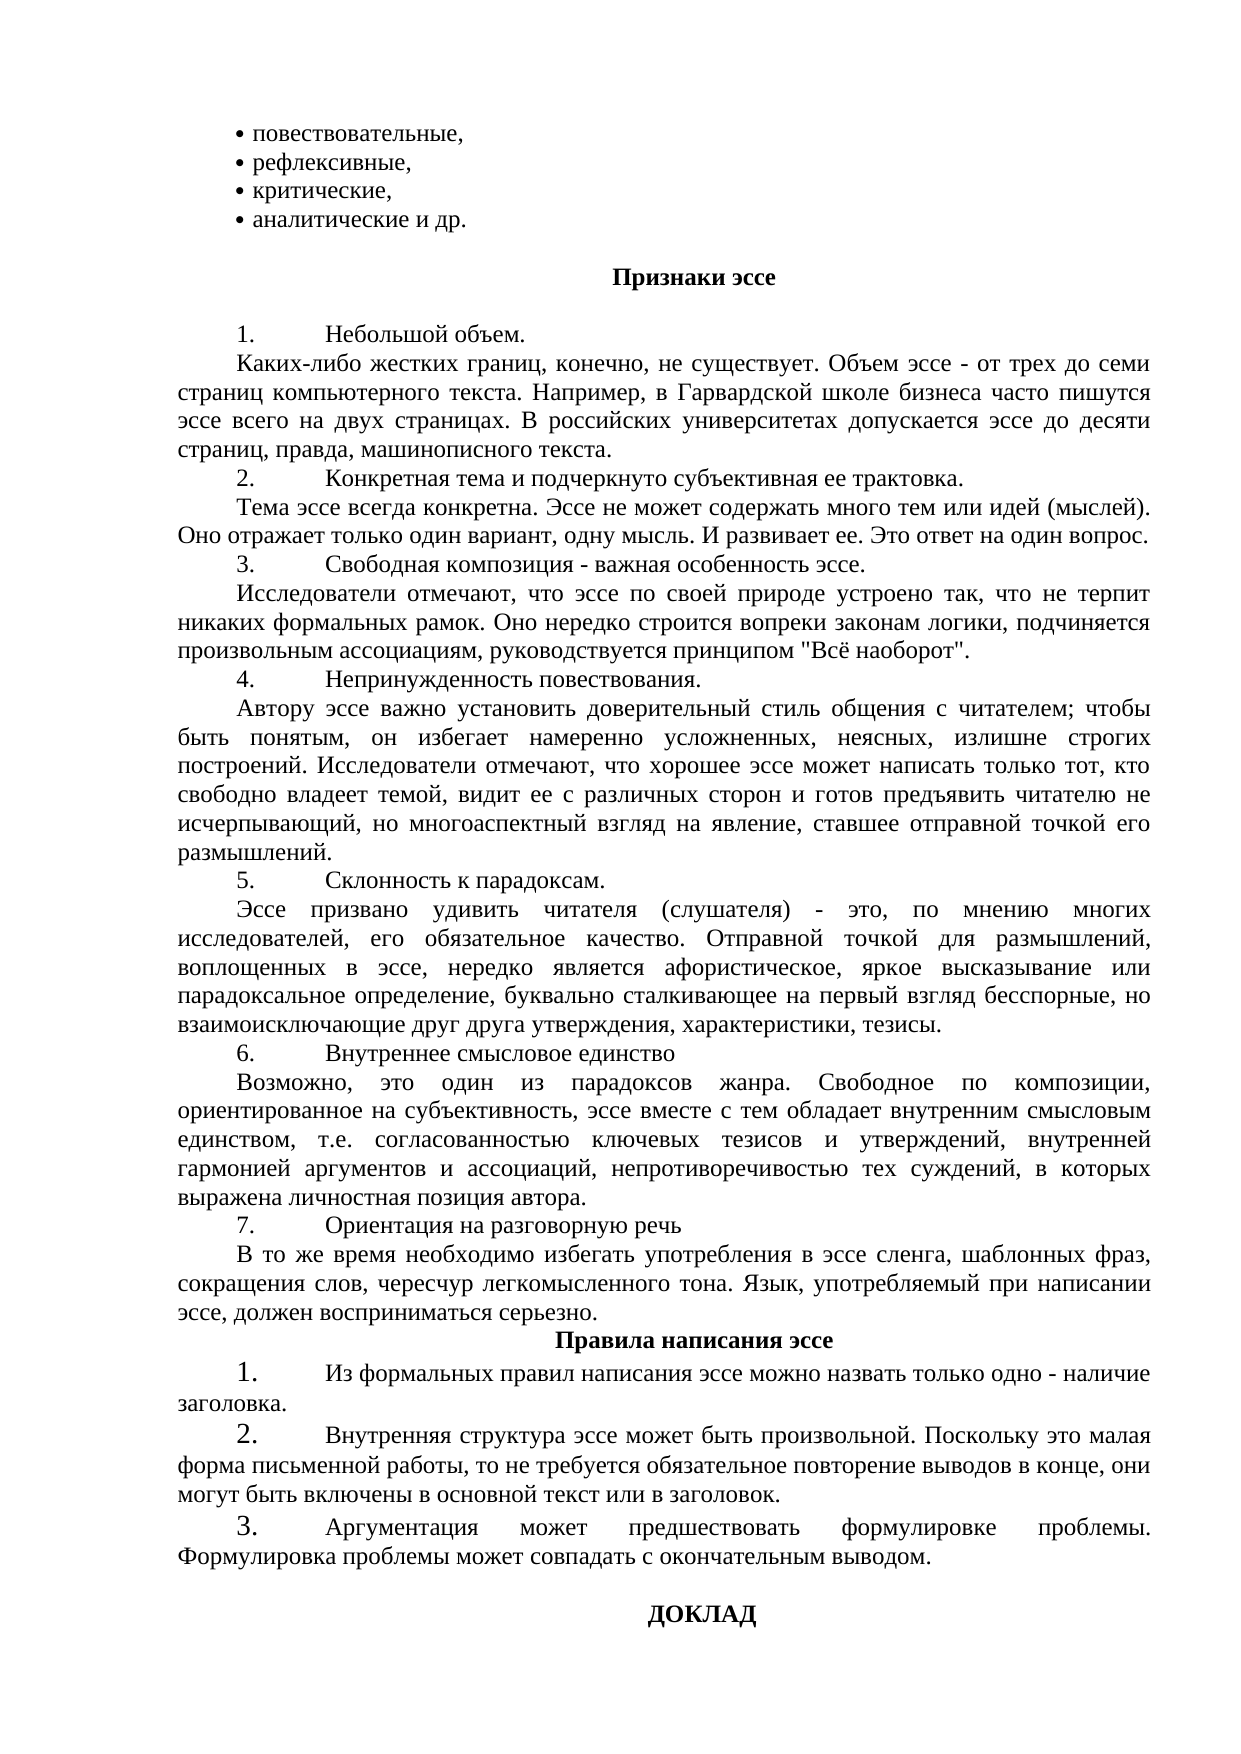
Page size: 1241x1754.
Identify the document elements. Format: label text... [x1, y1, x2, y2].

text Признаки эссе [177, 262, 1152, 291]
list аналитические и др. [177, 204, 1152, 233]
text Правила написания эссе [177, 1326, 1152, 1354]
list Ориентация на разговорную речь [177, 1211, 1152, 1239]
list Из формальных правил написания эссе можно назвать только одно - наличие заголовка. [177, 1354, 1152, 1417]
list критические, [177, 176, 1152, 204]
text Возможно, это один из парадоксов жанра. Свободное по композиции, ориентированное на субъективность, эссе вместе с тем обладает внутренним смысловым единством, т.е. согласованностью ключевых тезисов и утверждений, внутренней гармонией аргументов и ассоциаций, непротиворечивостью тех суждений, в которых выражена личностная позиция автора. [177, 1067, 1152, 1211]
list повествовательные, [177, 118, 1152, 147]
text ДОКЛАД [177, 1599, 1152, 1627]
text Эссе призвано удивить читателя (слушателя) - это, по мнению многих исследователей, его обязательное качество. Отправной точкой для размышлений, воплощенных в эссе, нередко является афористическое, яркое высказывание или парадоксальное определение, буквально сталкивающее на первый взгляд бесспорные, но взаимоисключающие друг друга утверждения, характеристики, тезисы. [177, 894, 1152, 1038]
text Тема эссе всегда конкретна. Эссе не может содержать много тем или идей (мыслей). Оно отражает только один вариант, одну мысль. И развивает ее. Это ответ на один вопрос. [177, 492, 1152, 549]
list Свободная композиция - важная особенность эссе. [177, 549, 1152, 578]
text Автору эссе важно установить доверительный стиль общения с читателем; чтобы быть понятым, он избегает намеренно усложненных, неясных, излишне строгих построений. Исследователи отмечают, что хорошее эссе может написать только тот, кто свободно владеет темой, видит ее с различных сторон и готов предъявить читателю не исчерпывающий, но многоаспектный взгляд на явление, ставшее отправной точкой его размышлений. [177, 693, 1152, 866]
text Исследователи отмечают, что эссе по своей природе устроено так, что не терпит никаких формальных рамок. Оно нередко строится вопреки законам логики, подчиняется произвольным ассоциациям, руководствуется принципом "Всё наоборот". [177, 578, 1152, 664]
text Каких-либо жестких границ, конечно, не существует. Объем эссе - от трех до семи страниц компьютерного текста. Например, в Гарвардской школе бизнеса часто пишутся эссе всего на двух страницах. В российских университетах допускается эссе до десяти страниц, правда, машинописного текста. [177, 348, 1152, 463]
list Внутреннее смысловое единство [177, 1038, 1152, 1067]
list Небольшой объем. [177, 319, 1152, 348]
list рефлексивные, [177, 147, 1152, 176]
text В то же время необходимо избегать употребления в эссе сленга, шаблонных фраз, сокращения слов, чересчур легкомысленного тона. Язык, употребляемый при написании эссе, должен восприниматься серьезно. [177, 1239, 1152, 1326]
list Внутренняя структура эссе может быть произвольной. Поскольку это малая форма письменной работы, то не требуется обязательное повторение выводов в конце, они могут быть включены в основной текст или в заголовок. [177, 1417, 1152, 1508]
list Конкретная тема и подчеркнуто субъективная ее трактовка. [177, 463, 1152, 492]
list Непринужденность повествования. [177, 664, 1152, 693]
list Склонность к парадоксам. [177, 866, 1152, 894]
list Аргументация может предшествовать формулировке проблемы. Формулировка проблемы может совпадать с окончательным выводом. [177, 1508, 1152, 1570]
